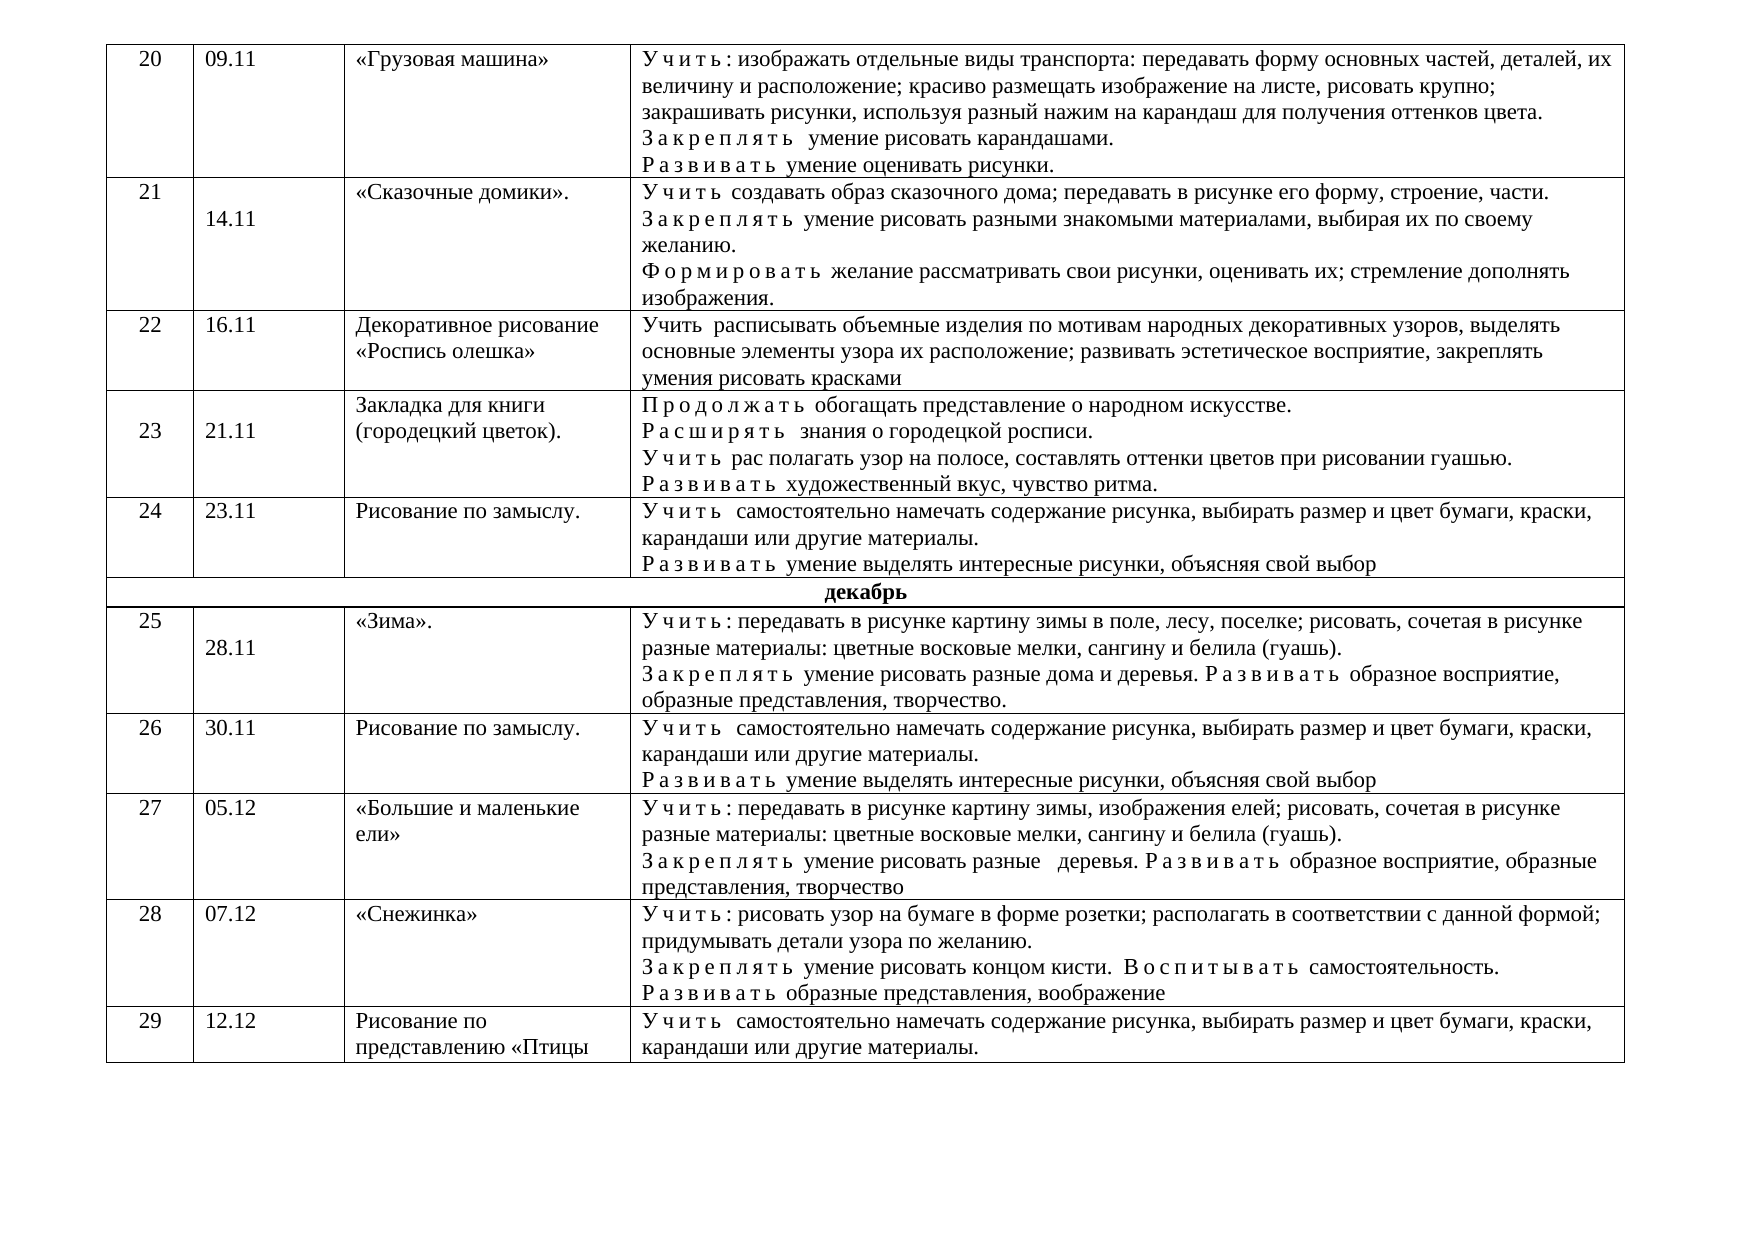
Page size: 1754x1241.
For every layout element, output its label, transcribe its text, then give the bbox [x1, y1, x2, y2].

table_cell 21.11 [194, 391, 344, 497]
table_cell 07.12 [194, 900, 344, 1006]
table_cell 14.11 [194, 178, 344, 310]
table_cell 22 [107, 311, 193, 390]
table_cell «Сказочные домики». [345, 178, 630, 310]
table_cell «Большие и маленькие ели» [345, 794, 630, 899]
table_cell Учить расписывать объемные изделия по мотивам народных декоративных узоров, выделять основные элементы узора их расположение; развивать эстетическое восприятие, закреплять умения рисовать красками [631, 311, 1624, 390]
table_cell Учить: рисовать узор на бумаге в форме розетки; располагать в соответствии с данной формой; придумывать детали узора по желанию. Закреплять умение рисовать концом кисти. Воспитывать самостоятельность. Развивать образные представления, воображение [631, 900, 1624, 1006]
table_cell 24 [107, 498, 193, 577]
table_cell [631, 45, 1624, 177]
table_cell 12.12 [194, 1007, 344, 1062]
table_cell декабрь [107, 578, 1624, 606]
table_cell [631, 1007, 1624, 1062]
table_cell Закладка для книги (городецкий цветок). [345, 391, 630, 497]
table_cell Продолжать обогащать представление о народном искусстве. Расширять знания о городецкой росписи. Учить рас полагать узор на полосе, составлять оттенки цветов при рисовании гуашью. Развивать художественный вкус, чувство ритма. [631, 391, 1624, 497]
table_cell 23.11 [194, 498, 344, 577]
table_cell «Грузовая машина» [345, 45, 630, 177]
table_cell 20 [107, 45, 193, 177]
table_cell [345, 1007, 630, 1062]
table_cell Рисование по замыслу. [345, 714, 630, 793]
table_cell Рисование по замыслу. [345, 498, 630, 577]
table_cell 30.11 [194, 714, 344, 793]
table_cell Учить: передавать в рисунке картину зимы в поле, лесу, поселке; рисовать, сочетая в рисунке разные материалы: цветные восковые мелки, сангину и белила (гуашь). Закреплять умение рисовать разные дома и деревья. Развивать образное восприятие, образные представления, творчество. [631, 608, 1624, 713]
table_cell 29 [107, 1007, 193, 1062]
table_cell Декоративное рисование «Роспись олешка» [345, 311, 630, 390]
table_cell 23 [107, 391, 193, 497]
table_cell 28 [107, 900, 193, 1006]
table_cell Учить создавать образ сказочного дома; передавать в рисунке его форму, строение, части. Закреплять умение рисовать разными знакомыми материалами, выбирая их по своему желанию. Формировать желание рассматривать свои рисунки, оценивать их; стремление дополнять изображения. [631, 178, 1624, 310]
table_cell 05.12 [194, 794, 344, 899]
table_cell 28.11 [194, 608, 344, 713]
table_cell 26 [107, 714, 193, 793]
table_cell «Зима». [345, 608, 630, 713]
table_cell 25 [107, 608, 193, 713]
table_cell 21 [107, 178, 193, 310]
table_cell «Снежинка» [345, 900, 630, 1006]
table_cell 09.11 [194, 45, 344, 177]
table_cell Учить: передавать в рисунке картину зимы, изображения елей; рисовать, сочетая в рисунке разные материалы: цветные восковые мелки, сангину и белила (гуашь). Закреплять умение рисовать разные деревья. Развивать образное восприятие, образные представления, творчество [631, 794, 1624, 899]
table_cell 27 [107, 794, 193, 899]
table_cell 16.11 [194, 311, 344, 390]
